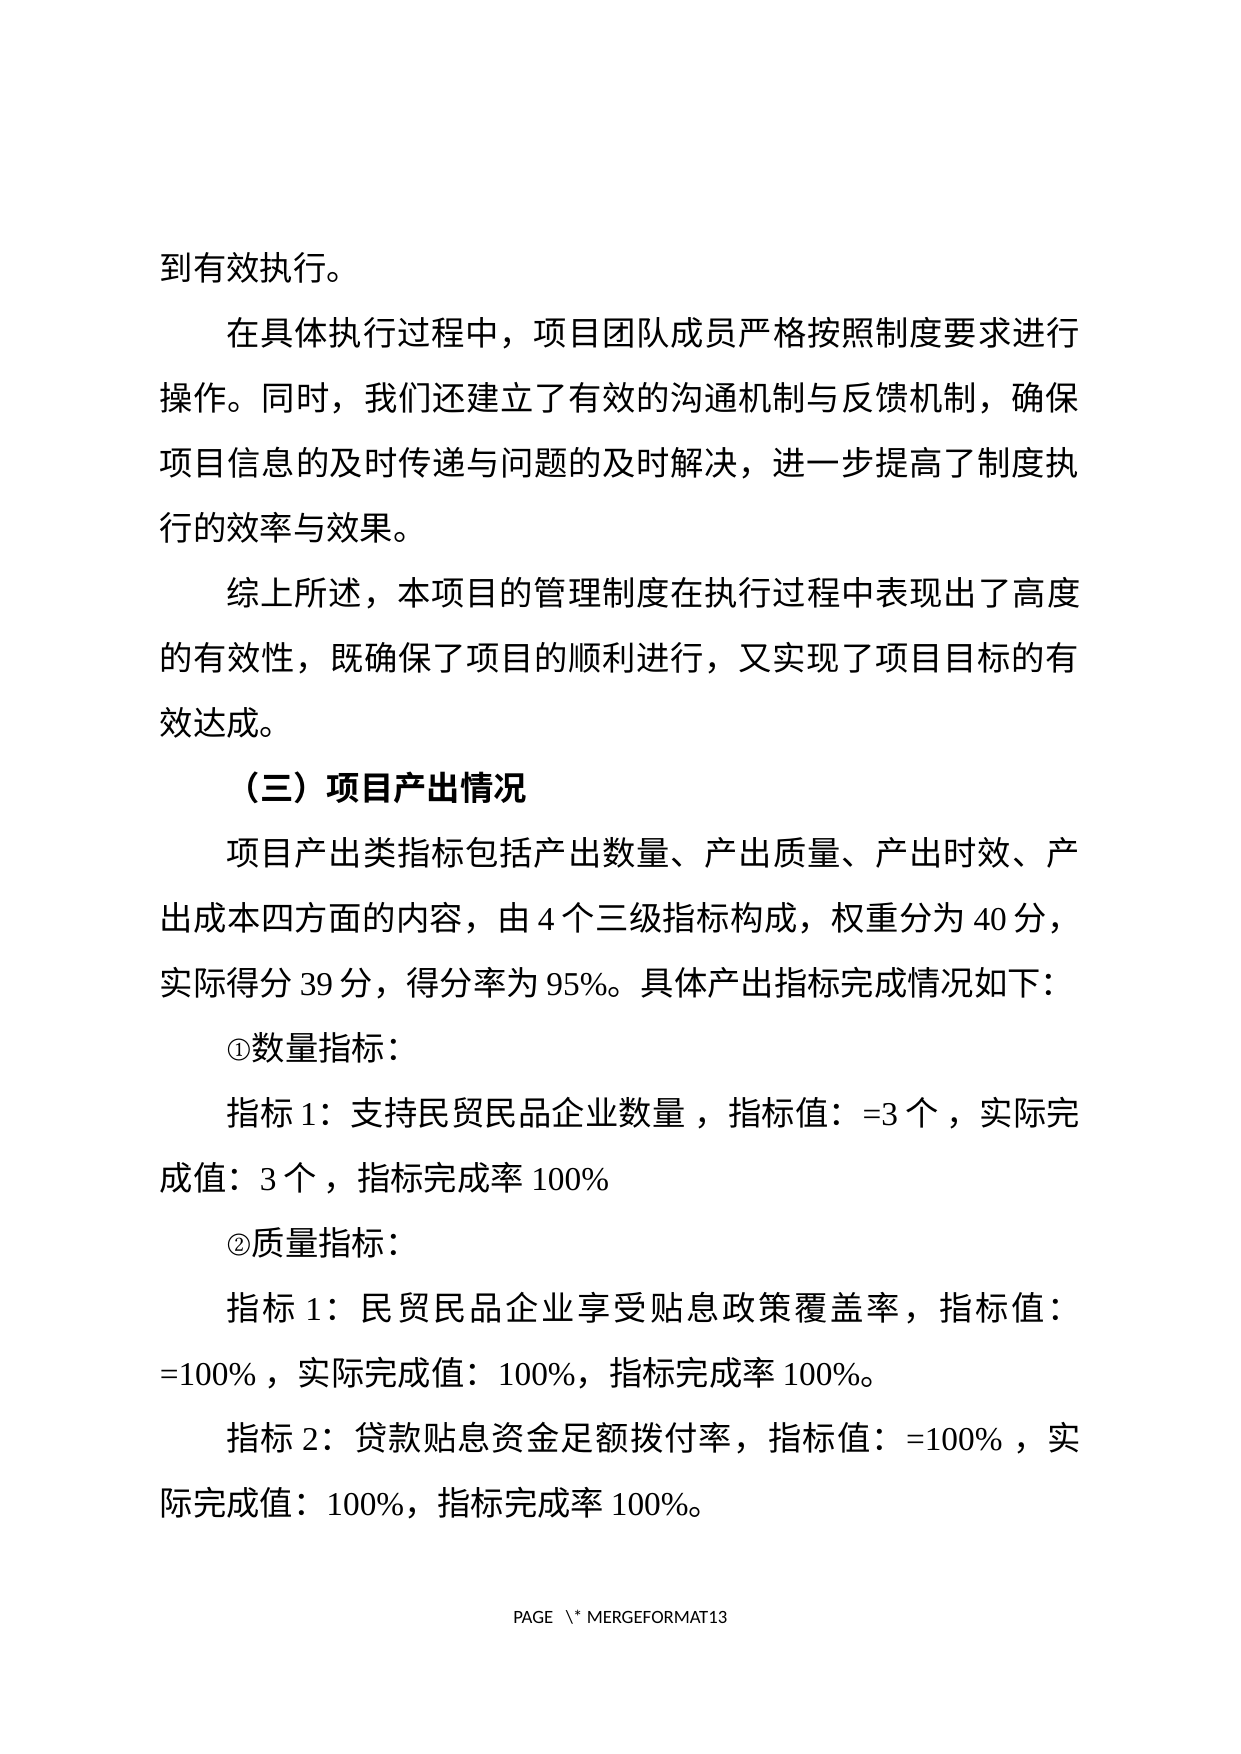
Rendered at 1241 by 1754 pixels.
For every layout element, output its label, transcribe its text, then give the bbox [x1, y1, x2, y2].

text ②质量指标： [159, 1208, 1081, 1273]
list 项目产出情况 [159, 753, 1081, 818]
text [159, 233, 1081, 298]
text 指标1：支持民贸民品企业数量 ，指标值：=3个 ，实际完成值：3个 ，指标完成率 100% [159, 1078, 1081, 1208]
text 在具体执行过程中，项目团队成员严格按照制度要求进行操作。同时，我们还建立了有效的沟通机制与反馈机制，确保项目信息的及时传递与问题的及时解决，进一步提高了制度执行的效率与效果。 [159, 298, 1081, 558]
text 综上所述，本项目的管理制度在执行过程中表现出了高度的有效性，既确保了项目的顺利进行，又实现了项目目标的有效达成。 [159, 558, 1081, 753]
text ①数量指标： [159, 1013, 1081, 1078]
text 项目产出类指标包括产出数量、产出质量、产出时效、产出成本四方面的内容，由4个三级指标构成，权重分为40分，实际得分39分，得分率为95%。具体产出指标完成情况如下： [159, 818, 1081, 1013]
text 指标2：贷款贴息资金足额拨付率，指标值：=100% ，实际完成值：100%，指标完成率100%。 [159, 1403, 1081, 1533]
text 指标1：民贸民品企业享受贴息政策覆盖率，指标值：=100% ，实际完成值：100%，指标完成率100%。 [159, 1273, 1081, 1403]
